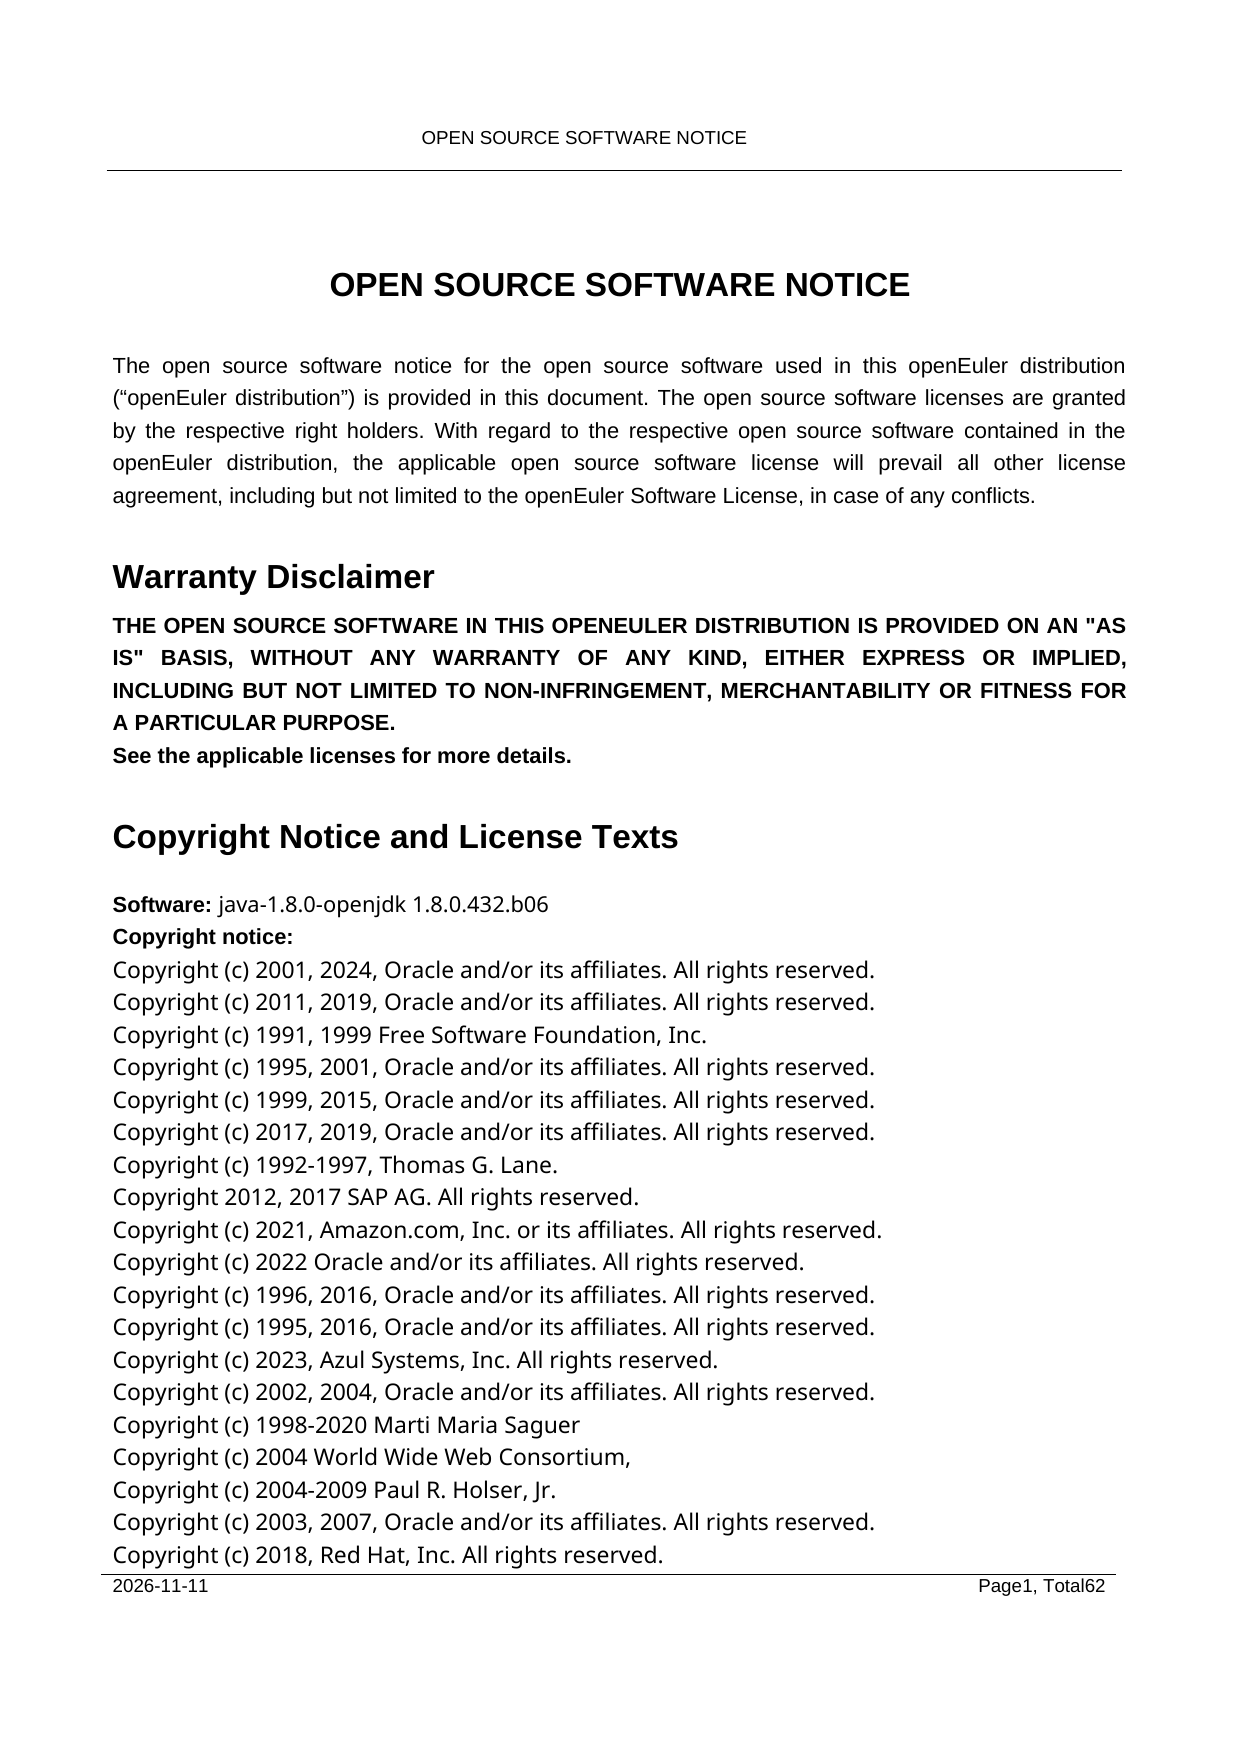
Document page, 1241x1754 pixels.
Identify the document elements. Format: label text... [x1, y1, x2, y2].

text OPEN SOURCE SOFTWARE NOTICE [112, 251, 1128, 316]
text Copyright notice: [112, 921, 1128, 953]
text THE OPEN SOURCE SOFTWARE IN THIS OPENEULER DISTRIBUTION IS PROVIDED ON AN "AS IS" BASIS, WITHOUT ANY WARRANTY OF ANY KIND, EITHER EXPRESS OR IMPLIED, INCLUDING BUT NOT LIMITED TO NON-INFRINGEMENT, MERCHANTABILITY OR FITNESS FOR A PARTICULAR PURPOSE. See the applicable licenses for more details. [112, 609, 1128, 771]
text Warranty Disclaimer [112, 544, 1128, 609]
text The open source software notice for the open source software used in this openEuler distribution (“openEuler distribution”) is provided in this document. The open source software licenses are granted by the respective right holders. With regard to the respective open source software contained in the openEuler distribution, the applicable open source software license will prevail all other license agreement, including but not limited to the openEuler Software License, in case of any conflicts. [112, 349, 1128, 511]
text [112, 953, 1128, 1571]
text Software: java-1.8.0-openjdk 1.8.0.432.b06 [112, 888, 1128, 921]
text Copyright Notice and License Texts [112, 804, 1128, 869]
